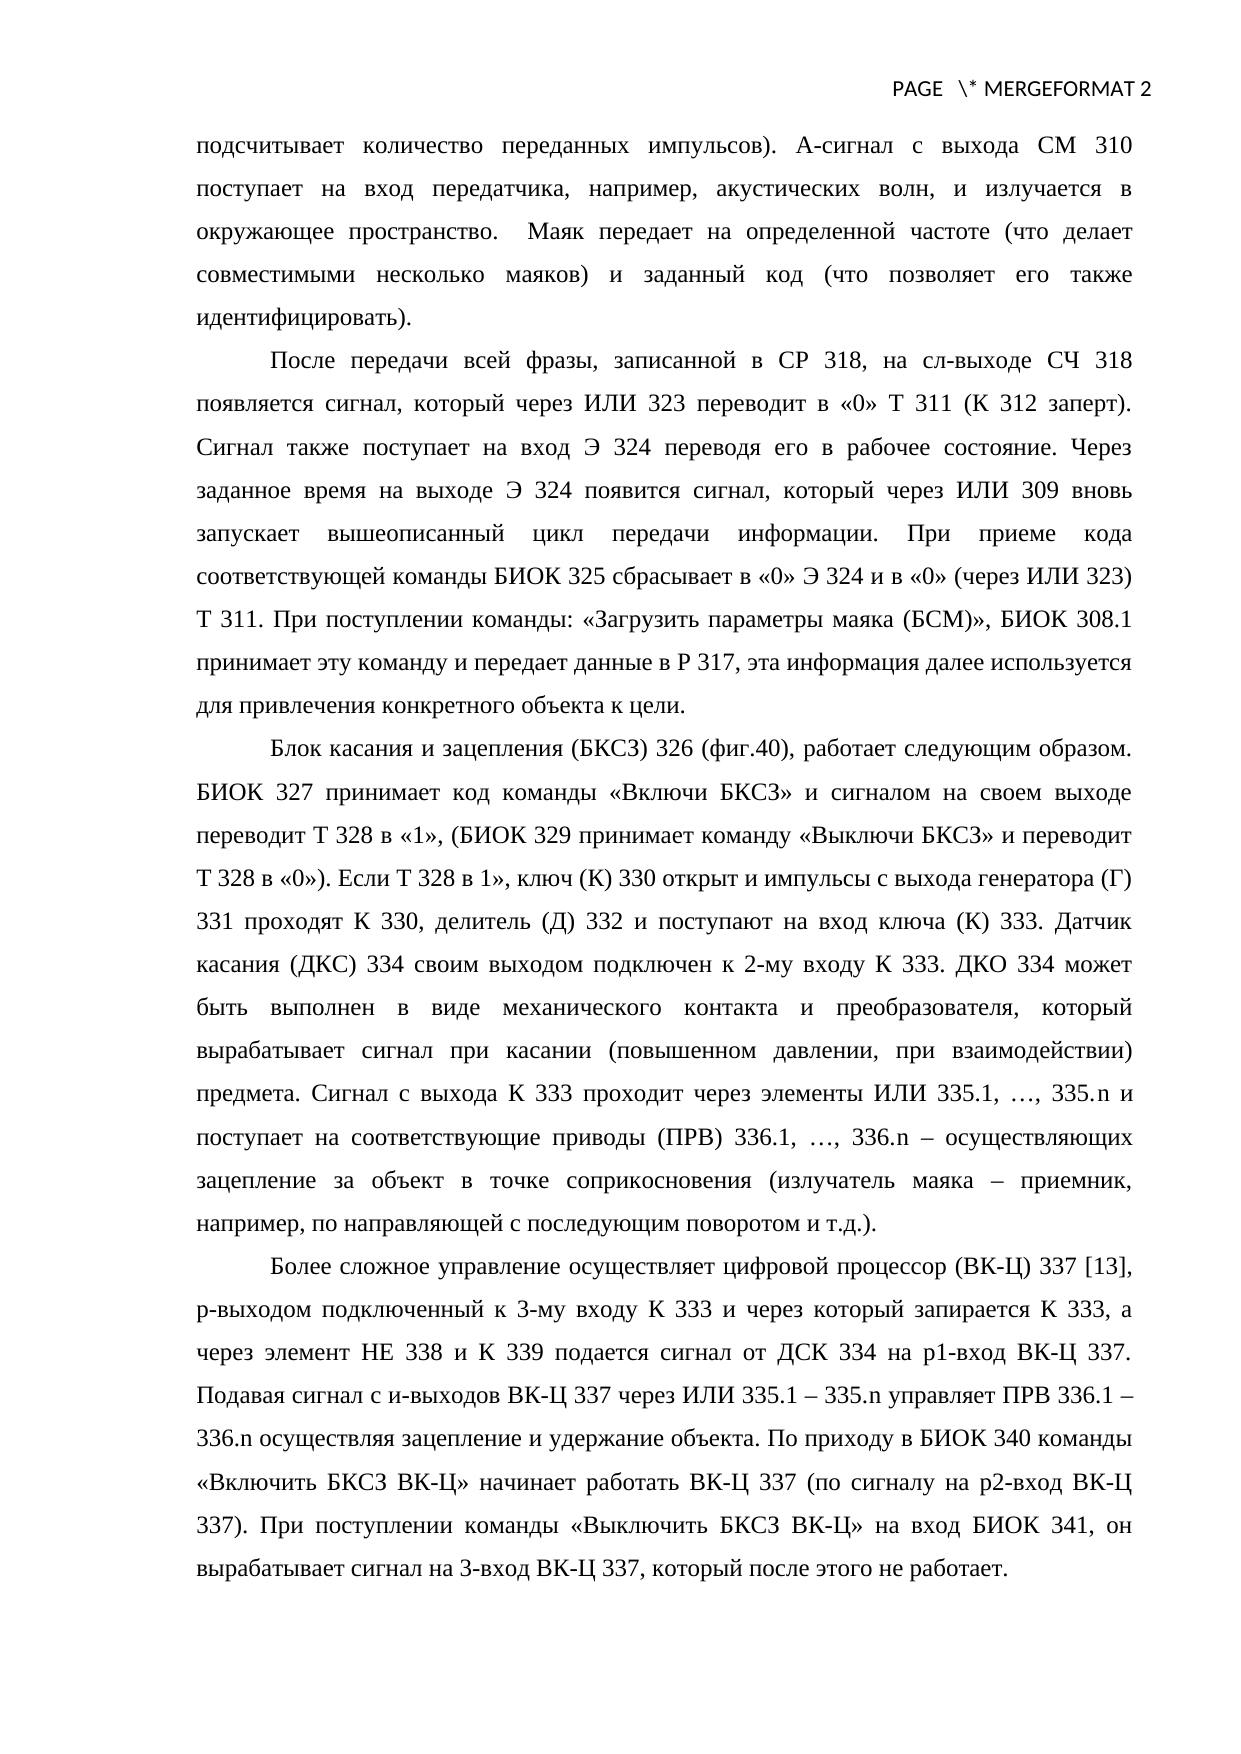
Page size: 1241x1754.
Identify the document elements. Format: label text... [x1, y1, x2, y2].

text После передачи всей фразы, записанной в СР 318, на сл-выходе СЧ 318 появляется сигнал, который через ИЛИ 323 переводит в «0» Т 311 (К 312 заперт). Сигнал также поступает на вход Э 324 переводя его в рабочее состояние. Через заданное время на выходе Э 324 появится сигнал, который через ИЛИ 309 вновь запускает вышеописанный цикл передачи информации. При приеме кода соответствующей команды БИОК 325 сбрасывает в «0» Э 324 и в «0» (через ИЛИ 323) Т 311. При поступлении команды: «Загрузить параметры маяка (БСМ)», БИОК 308.1 принимает эту команду и передает данные в Р 317, эта информация далее используется для привлечения конкретного объекта к цели. [196, 345, 1133, 719]
text Более сложное управление осуществляет цифровой процессор (ВК-Ц) 337 [13], р-выходом подключенный к 3-му входу К 333 и через который запирается К 333, а через элемент НЕ 338 и К 339 подается сигнал от ДСК 334 на р1-вход ВК-Ц 337. Подавая сигнал с и-выходов ВК-Ц 337 через ИЛИ 335.1 – 335.n управляет ПРВ 336.1 – 336.n осуществляя зацепление и удержание объекта. По приходу в БИОК 340 команды «Включить БКСЗ ВК-Ц» начинает работать ВК-Ц 337 (по сигналу на р2-вход ВК-Ц 337). При поступлении команды «Выключить БКСЗ ВК-Ц» на вход БИОК 341, он вырабатывает сигнал на 3-вход ВК-Ц 337, который после этого не работает. [196, 1251, 1133, 1582]
text Блок касания и зацепления (БКСЗ) 326 (фиг.40), работает следующим образом. БИОК 327 принимает код команды «Включи БКСЗ» и сигналом на своем выходе переводит Т 328 в «1», (БИОК 329 принимает команду «Выключи БКСЗ» и переводит Т 328 в «0»). Если Т 328 в 1», ключ (К) 330 открыт и импульсы с выхода генератора (Г) 331 проходят К 330, делитель (Д) 332 и поступают на вход ключа (К) 333. Датчик касания (ДКС) 334 своим выходом подключен к 2-му входу К 333. ДКО 334 может быть выполнен в виде механического контакта и преобразователя, который вырабатывает сигнал при касании (повышенном давлении, при взаимодействии) предмета. Сигнал с выхода К 333 проходит через элементы ИЛИ 335.1, …, 335.n и поступает на соответствующие приводы (ПРВ) 336.1, …, 336.n – осуществляющих зацепление за объект в точке соприкосновения (излучатель маяка – приемник, например, по направляющей с последующим поворотом и т.д.). [196, 733, 1133, 1237]
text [196, 130, 1133, 331]
